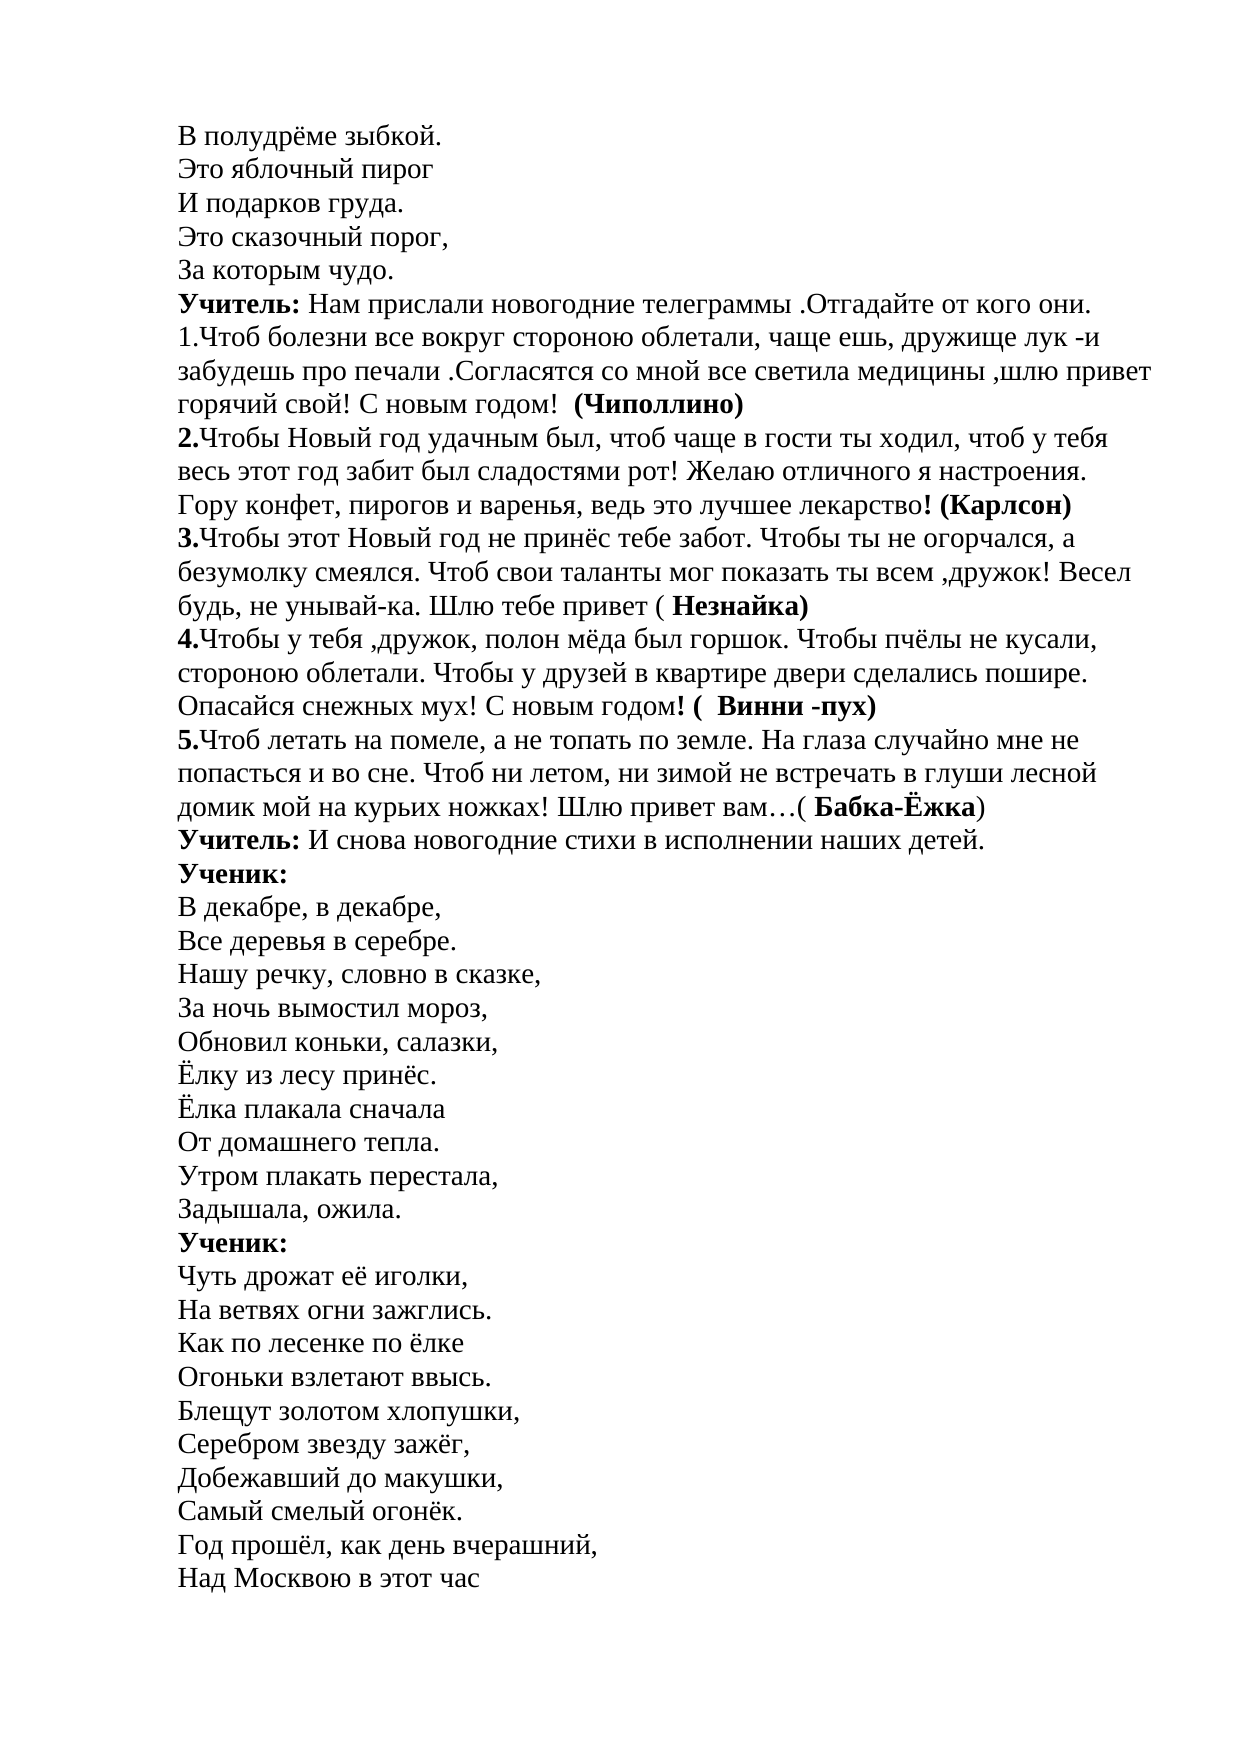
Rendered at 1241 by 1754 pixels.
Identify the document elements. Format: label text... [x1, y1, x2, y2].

text 2.Чтобы Новый год удачным был, чтоб чаще в гости ты ходил, чтоб у тебя весь этот год забит был сладостями рот! Желаю отличного я настроения. Гору конфет, пирогов и варенья, ведь это лучшее лекарство! (Карлсон) [177, 420, 1152, 521]
text 1.Чтоб болезни все вокруг стороною облетали, чаще ешь, дружище лук -и забудешь про печали .Согласятся со мной все светила медицины ,шлю привет горячий свой! С новым годом! (Чиполлино) [177, 319, 1152, 420]
text 4.Чтобы у тебя ,дружок, полон мёда был горшок. Чтобы пчёлы не кусали, стороною облетали. Чтобы у друзей в квартире двери сделались пошире. Опасайся снежных мух! С новым годом! ( Винни -пух) [177, 621, 1152, 722]
text 3.Чтобы этот Новый год не принёс тебе забот. Чтобы ты не огорчался, а безумолку смеялся. Чтоб свои таланты мог показать ты всем ,дружок! Весел будь, не унывай-ка. Шлю тебе привет ( Незнайка) [177, 521, 1152, 621]
text В декабре, в декабре, Все деревья в серебре. Нашу речку, словно в сказке, За ночь вымостил мороз, Обновил коньки, салазки, Ёлку из лесу принёс. Ёлка плакала сначала От домашнего тепла. Утром плакать перестала, Задышала, ожила. [177, 889, 1152, 1225]
text Ученик: [177, 856, 1152, 889]
text Учитель: Нам прислали новогодние телеграммы .Отгадайте от кого они. [177, 286, 1152, 319]
text Ученик: [177, 1225, 1152, 1258]
text 5.Чтоб летать на помеле, а не топать по земле. На глаза случайно мне не попасться и во сне. Чтоб ни летом, ни зимой не встречать в глуши лесной домик мой на курьих ножках! Шлю привет вам…( Бабка-Ёжка) [177, 722, 1152, 822]
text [177, 118, 1152, 286]
text Учитель: И снова новогодние стихи в исполнении наших детей. [177, 822, 1152, 856]
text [177, 1258, 1152, 1594]
